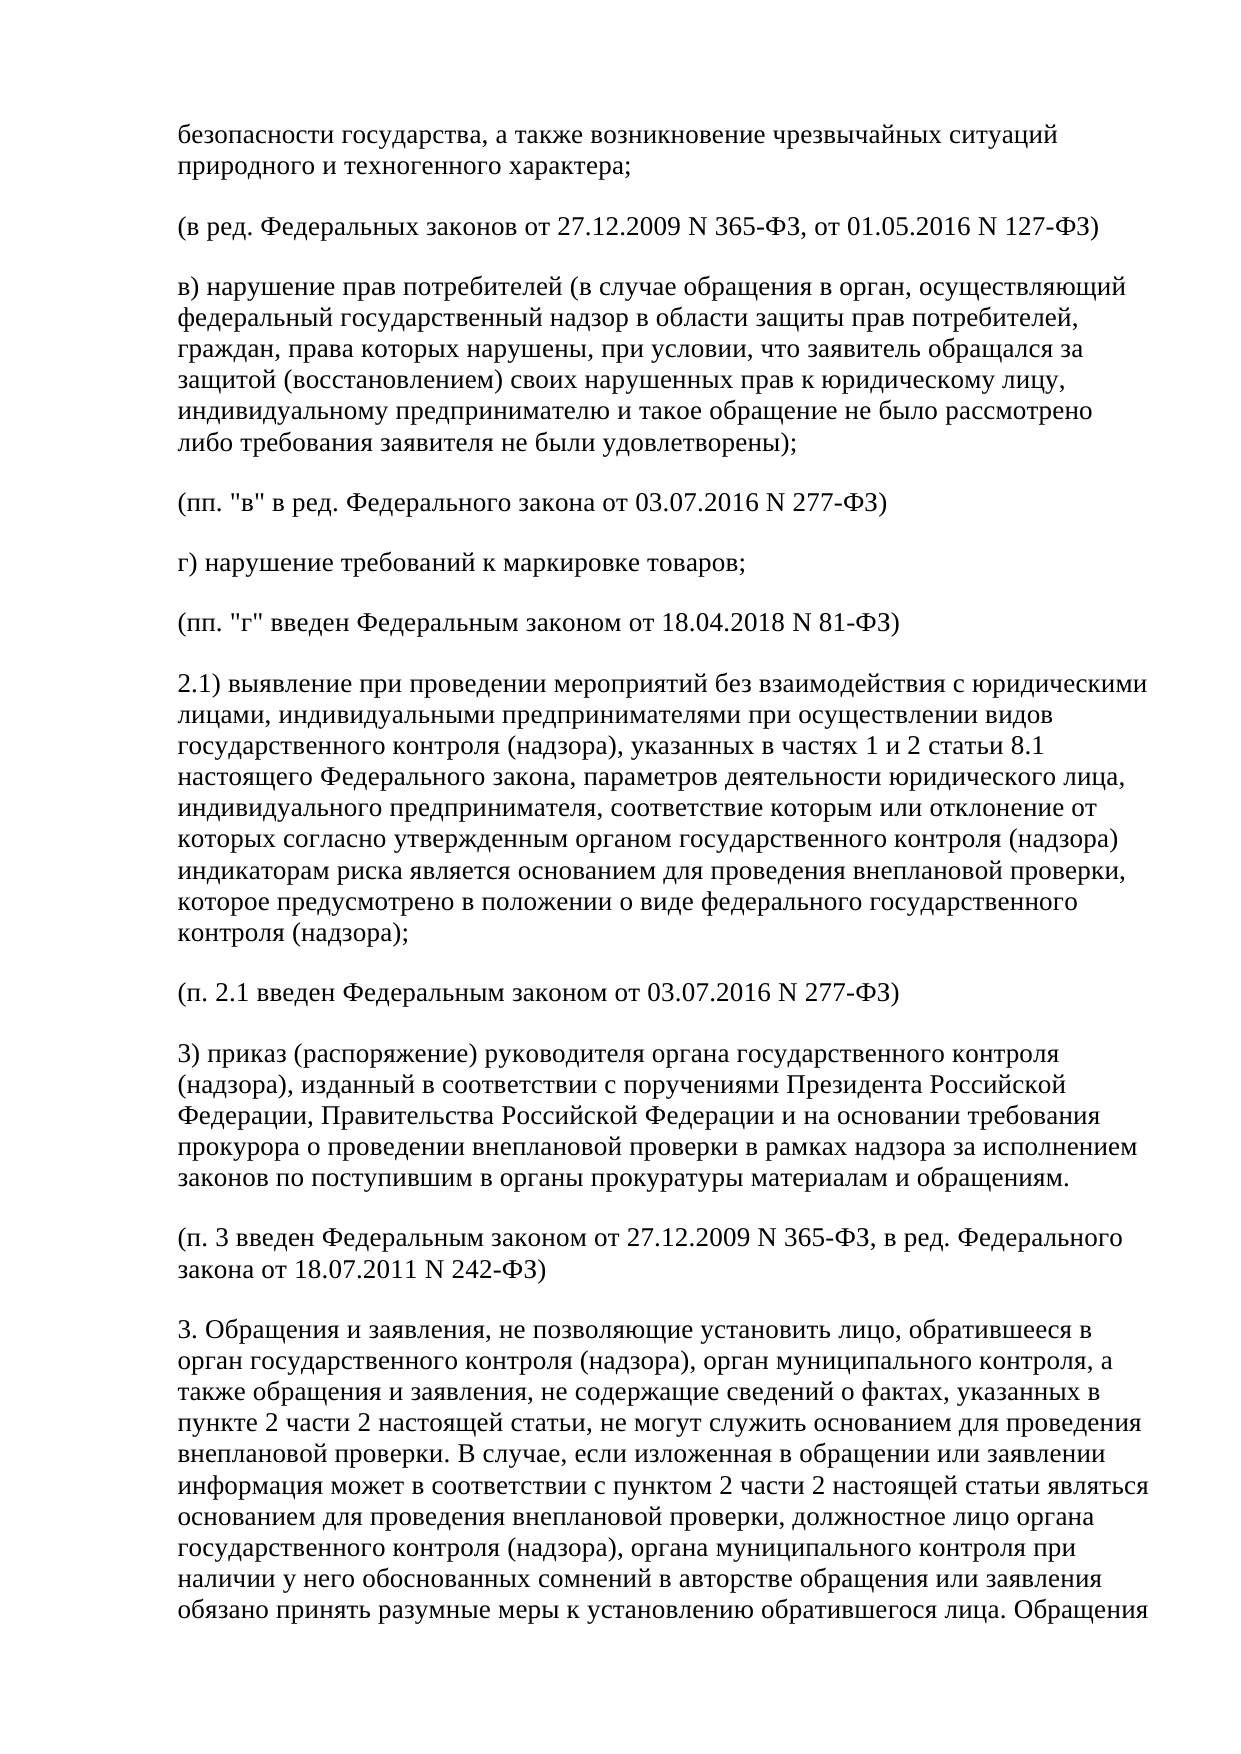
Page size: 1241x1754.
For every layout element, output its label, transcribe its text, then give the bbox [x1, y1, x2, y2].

text (в ред. Федеральных законов от 27.12.2009 N 365-ФЗ, от 01.05.2016 N 127-ФЗ) [177, 209, 1152, 241]
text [177, 118, 1152, 180]
text 2.1) выявление при проведении мероприятий без взаимодействия с юридическими лицами, индивидуальными предпринимателями при осуществлении видов государственного контроля (надзора), указанных в частях 1 и 2 статьи 8.1 настоящего Федерального закона, параметров деятельности юридического лица, индивидуального предпринимателя, соответствие которым или отклонение от которых согласно утвержденным органом государственного контроля (надзора) индикаторам риска является основанием для проведения внеплановой проверки, которое предусмотрено в положении о виде федерального государственного контроля (надзора); [177, 667, 1152, 947]
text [177, 1313, 1152, 1624]
text г) нарушение требований к маркировке товаров; [177, 546, 1152, 577]
text (п. 2.1 введен Федеральным законом от 03.07.2016 N 277-ФЗ) [177, 976, 1152, 1007]
text (пп. "г" введен Федеральным законом от 18.04.2018 N 81-ФЗ) [177, 607, 1152, 638]
text в) нарушение прав потребителей (в случае обращения в орган, осуществляющий федеральный государственный надзор в области защиты прав потребителей, граждан, права которых нарушены, при условии, что заявитель обращался за защитой (восстановлением) своих нарушенных прав к юридическому лицу, индивидуальному предпринимателю и такое обращение не было рассмотрено либо требования заявителя не были удовлетворены); [177, 270, 1152, 457]
text (п. 3 введен Федеральным законом от 27.12.2009 N 365-ФЗ, в ред. Федерального закона от 18.07.2011 N 242-ФЗ) [177, 1222, 1152, 1284]
text 3) приказ (распоряжение) руководителя органа государственного контроля (надзора), изданный в соответствии с поручениями Президента Российской Федерации, Правительства Российской Федерации и на основании требования прокурора о проведении внеплановой проверки в рамках надзора за исполнением законов по поступившим в органы прокуратуры материалам и обращениям. [177, 1037, 1152, 1192]
text (пп. "в" в ред. Федерального закона от 03.07.2016 N 277-ФЗ) [177, 486, 1152, 517]
